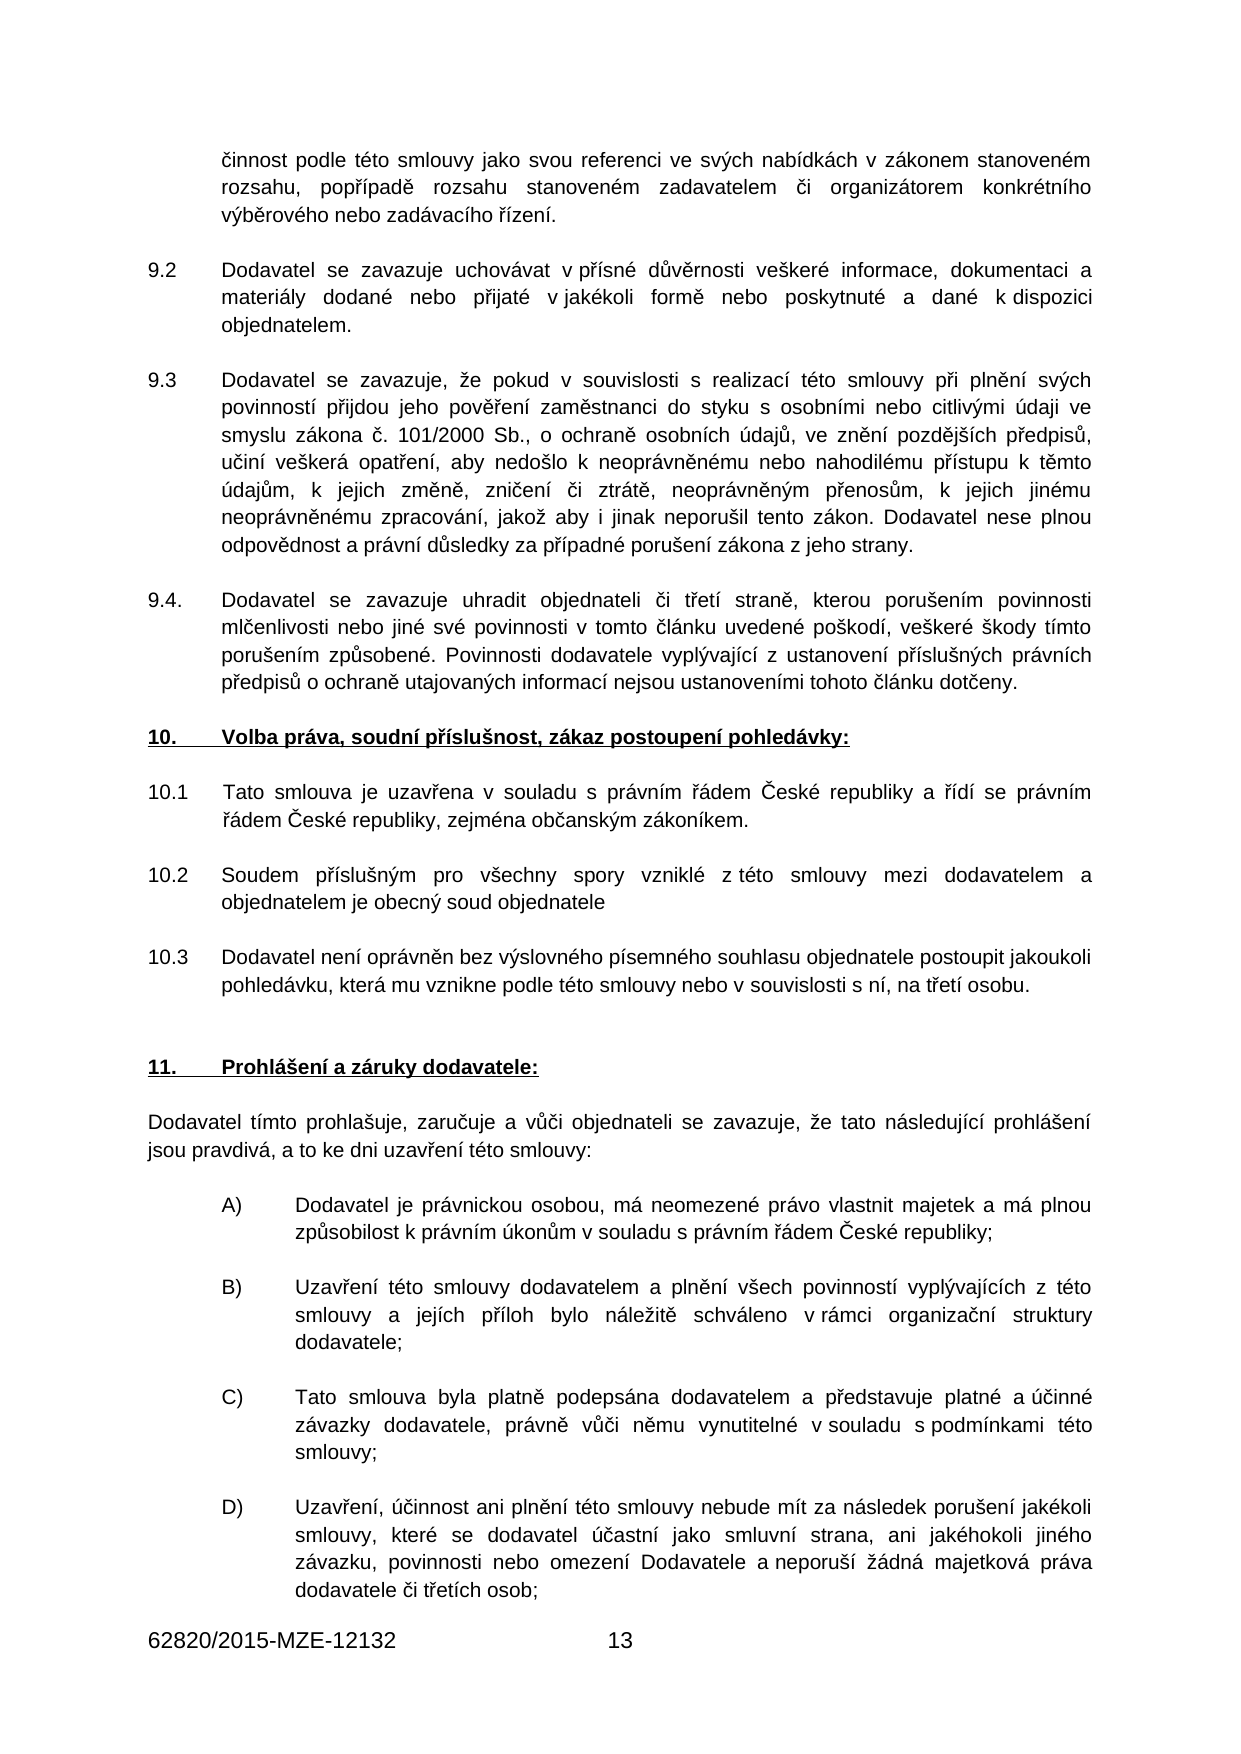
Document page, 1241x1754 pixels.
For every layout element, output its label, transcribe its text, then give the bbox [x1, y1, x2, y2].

text 9.4. Dodavatel se zavazuje uhradit objednateli či třetí straně, kterou porušením povinnosti mlčenlivosti nebo jiné své povinnosti v tomto článku uvedené poškodí, veškeré škody tímto porušením způsobené. Povinnosti dodavatele vyplývající z ustanovení příslušných právních předpisů o ochraně utajovaných informací nejsou ustanoveními tohoto článku dotčeny. [148, 588, 1092, 694]
text Dodavatel tímto prohlašuje, zaručuje a vůči objednateli se zavazuje, že tato následující prohlášení jsou pravdivá, a to ke dni uzavření této smlouvy: [148, 1110, 1092, 1162]
text 10. Volba práva, soudní příslušnost, zákaz postoupení pohledávky: [148, 725, 1092, 749]
subtitle 11. Prohlášení a záruky dodavatele: [148, 1055, 1092, 1079]
text D) Uzavření, účinnost ani plnění této smlouvy nebude mít za následek porušení jakékoli smlouvy, které se dodavatel účastní jako smluvní strana, ani jakéhokoli jiného závazku, povinnosti nebo omezení Dodavatele a neporuší žádná majetková práva dodavatele či třetích osob; [221, 1495, 1092, 1602]
text 10.1 Tato smlouva je uzavřena v souladu s právním řádem České republiky a řídí se právním řádem České republiky, zejména občanským zákoníkem. [148, 780, 1092, 832]
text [148, 148, 1092, 227]
text 9.2 Dodavatel se zavazuje uchovávat v přísné důvěrnosti veškeré informace, dokumentaci a materiály dodané nebo přijaté v jakékoli formě nebo poskytnuté a dané k dispozici objednatelem. [148, 258, 1092, 337]
text 10.3 Dodavatel není oprávněn bez výslovného písemného souhlasu objednatele postoupit jakoukoli pohledávku, která mu vznikne podle této smlouvy nebo v souvislosti s ní, na třetí osobu. [148, 945, 1092, 997]
text B) Uzavření této smlouvy dodavatelem a plnění všech povinností vyplývajících z této smlouvy a jejích příloh bylo náležitě schváleno v rámci organizační struktury dodavatele; [221, 1275, 1092, 1354]
text 10.2 Soudem příslušným pro všechny spory vzniklé z této smlouvy mezi dodavatelem a objednatelem je obecný soud objednatele [148, 863, 1092, 914]
text A) Dodavatel je právnickou osobou, má neomezené právo vlastnit majetek a má plnou způsobilost k právním úkonům v souladu s právním řádem České republiky; [221, 1193, 1092, 1244]
text C) Tato smlouva byla platně podepsána dodavatelem a představuje platné a účinné závazky dodavatele, právně vůči němu vynutitelné v souladu s podmínkami této smlouvy; [221, 1385, 1092, 1464]
text 9.3 Dodavatel se zavazuje, že pokud v souvislosti s realizací této smlouvy při plnění svých povinností přijdou jeho pověření zaměstnanci do styku s osobními nebo citlivými údaji ve smyslu zákona č. 101/2000 Sb., o ochraně osobních údajů, ve znění pozdějších předpisů, učiní veškerá opatření, aby nedošlo k neoprávněnému nebo nahodilému přístupu k těmto údajům, k jejich změně, zničení či ztrátě, neoprávněným přenosům, k jejich jinému neoprávněnému zpracování, jakož aby i jinak neporušil tento zákon. Dodavatel nese plnou odpovědnost a právní důsledky za případné porušení zákona z jeho strany. [148, 368, 1092, 557]
